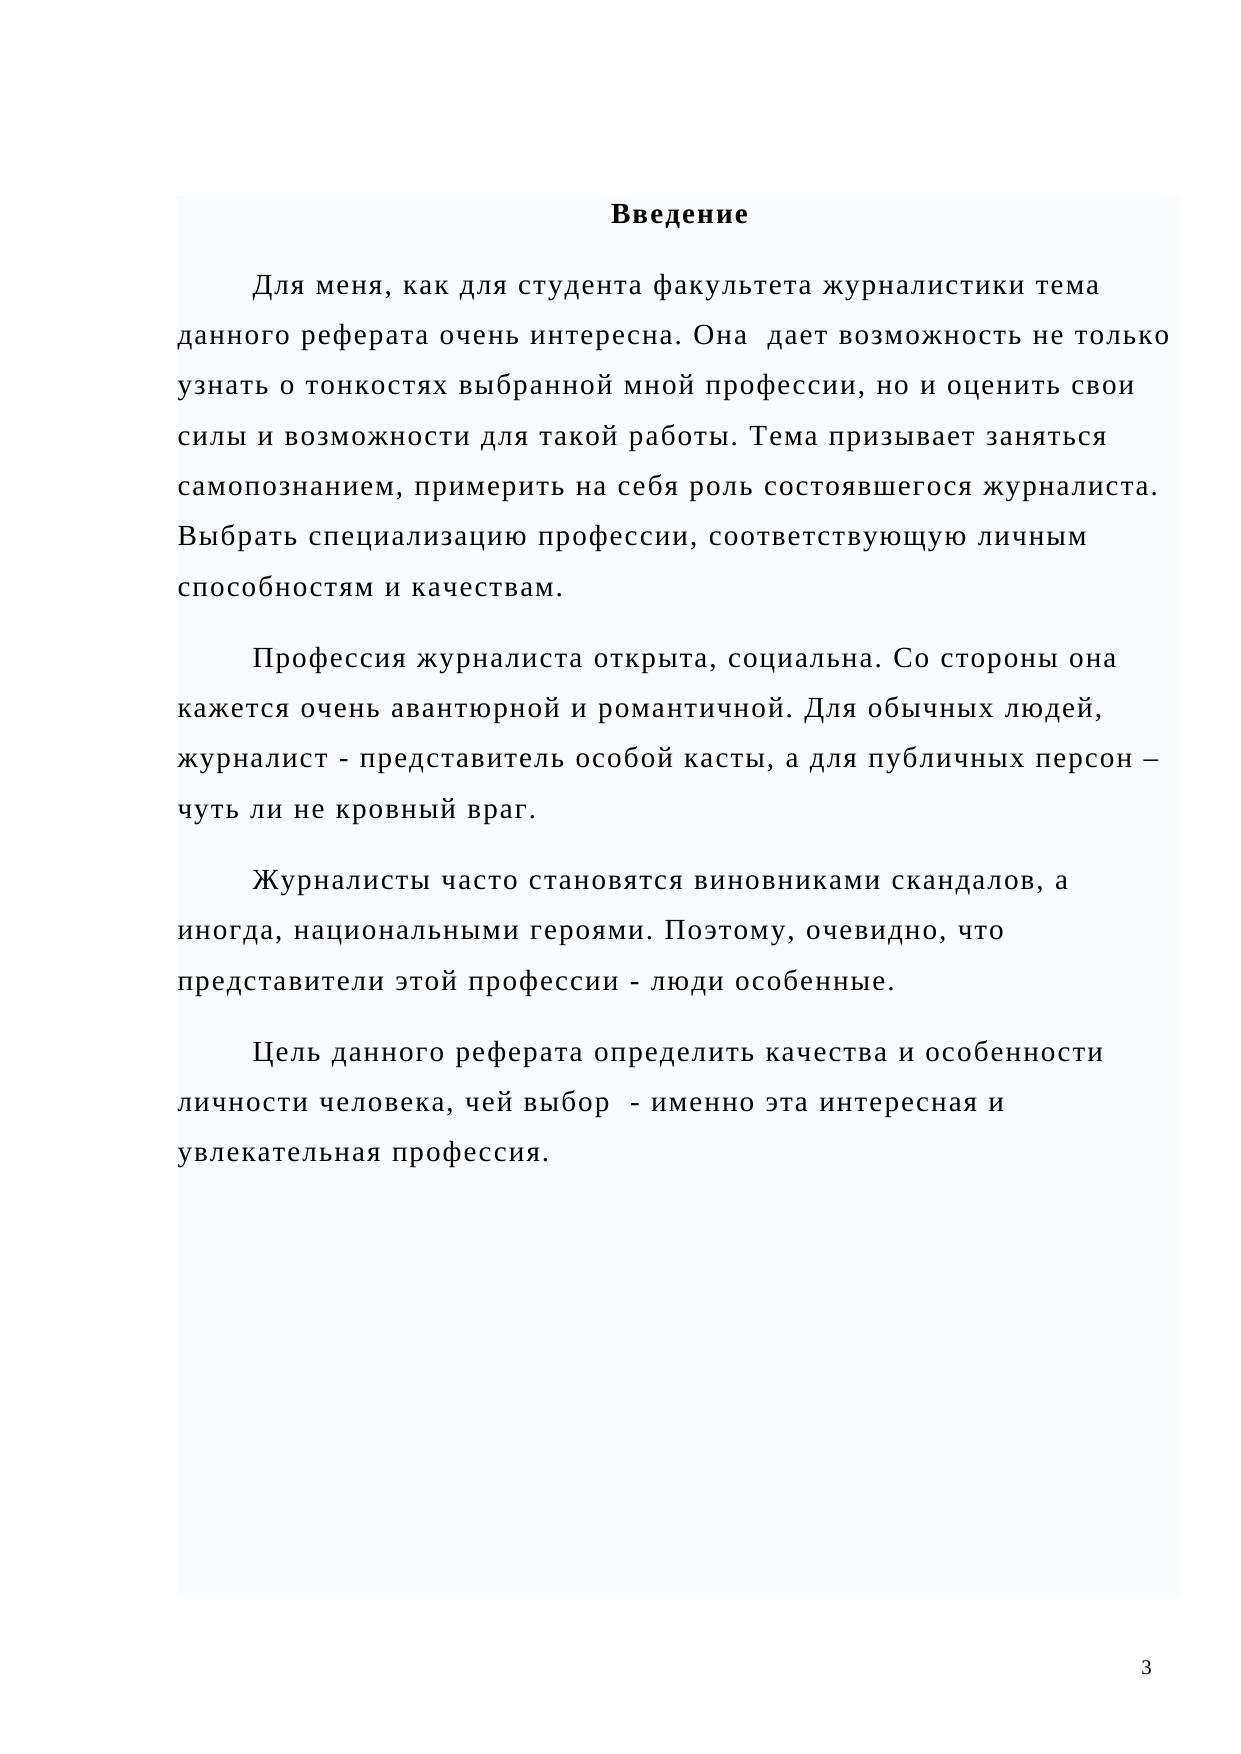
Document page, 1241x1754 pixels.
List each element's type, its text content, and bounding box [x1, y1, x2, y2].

text Журналисты часто становятся виновниками скандалов, а иногда, национальными героями. Поэтому, очевидно, что представители этой профессии - люди особенные. [177, 862, 1181, 996]
text Цель данного реферата определить качества и особенности личности человека, чей выбор - именно эта интересная и увлекательная профессия. [177, 1034, 1181, 1168]
text Для меня, как для студента факультета журналистики тема данного реферата очень интересна. Она дает возможность не только узнать о тонкостях выбранной мной профессии, но и оценить свои силы и возможности для такой работы. Тема призывает заняться самопознанием, примерить на себя роль состоявшегося журналиста. Выбрать специализацию профессии, соответствующую личным способностям и качествам. [177, 267, 1181, 602]
text Введение [177, 196, 1181, 229]
text Профессия журналиста открыта, социальна. Со стороны она кажется очень авантюрной и романтичной. Для обычных людей, журналист - представитель особой касты, а для публичных персон – чуть ли не кровный враг. [177, 640, 1181, 824]
